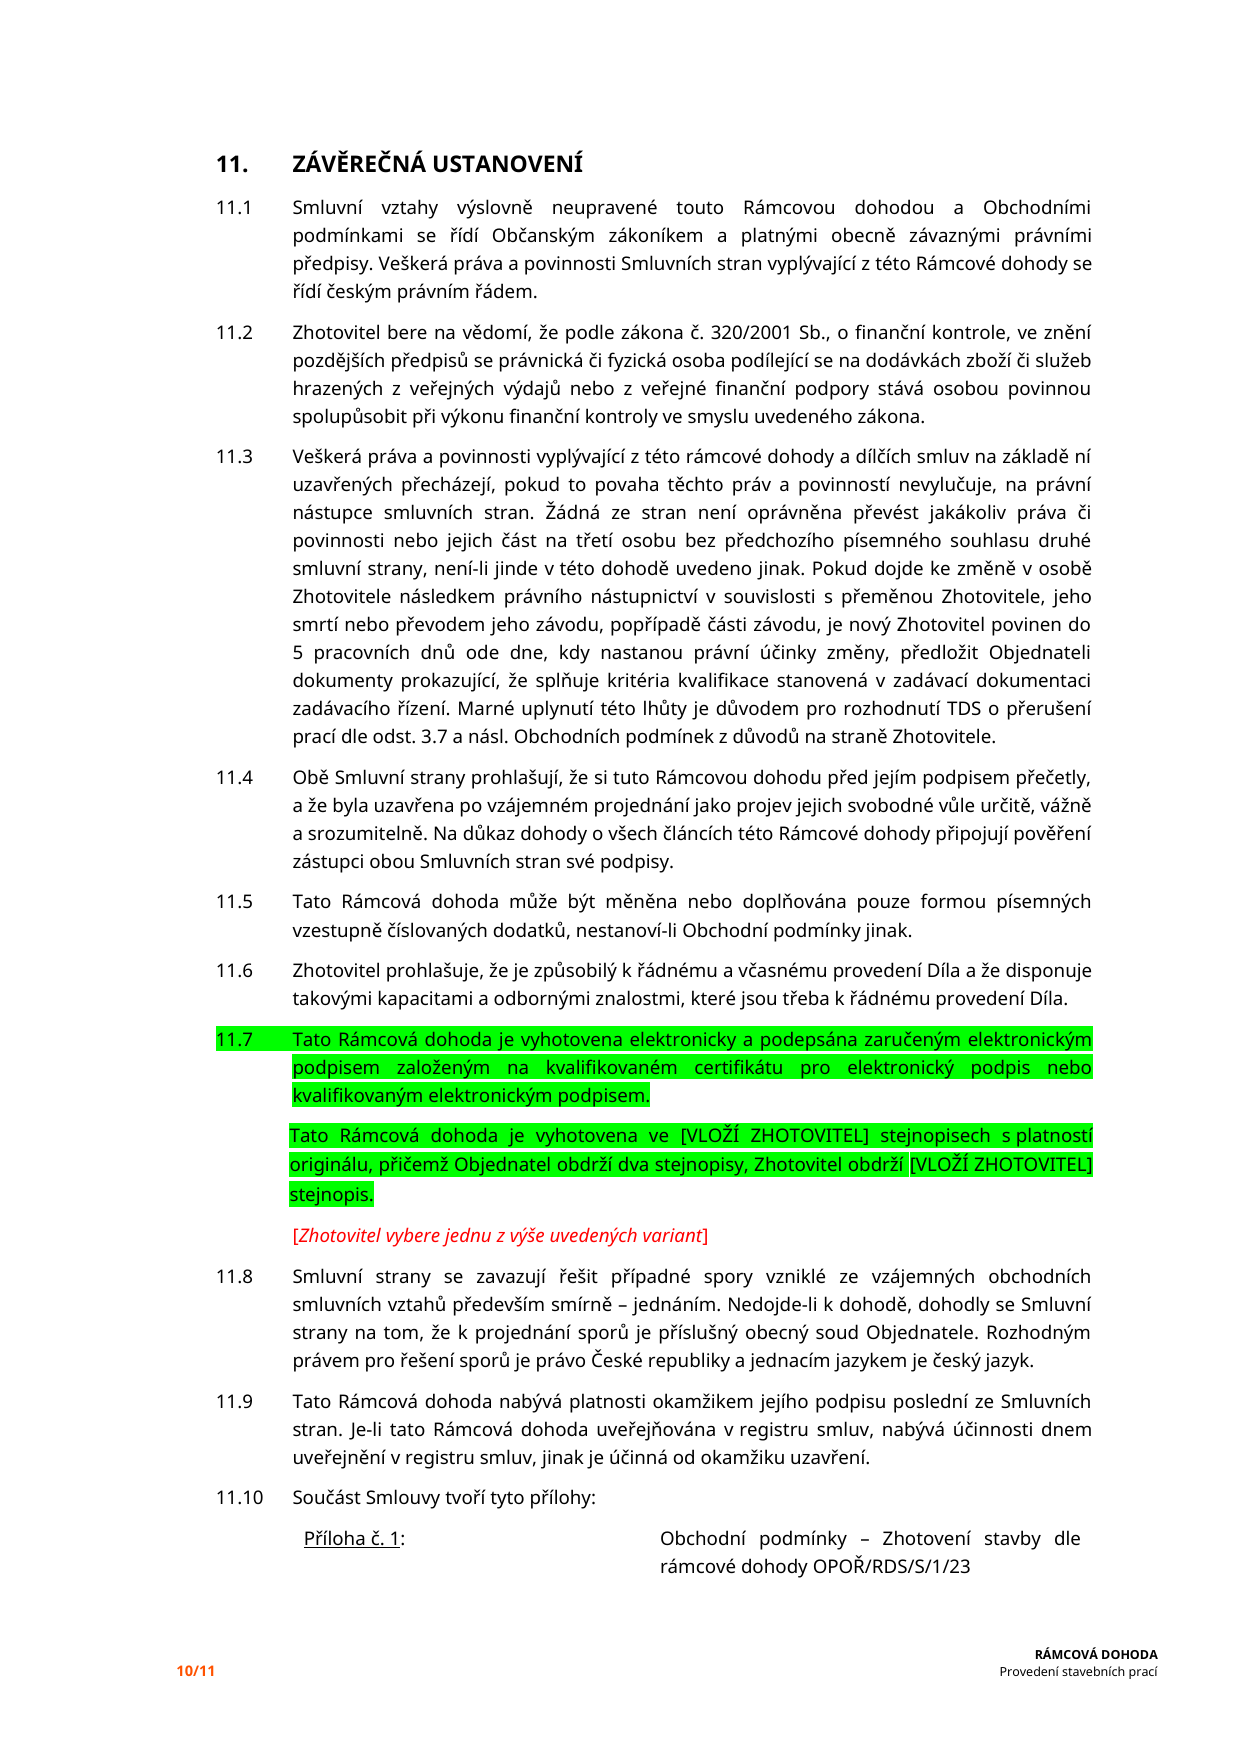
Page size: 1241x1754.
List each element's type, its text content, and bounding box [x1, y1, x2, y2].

text Tato Rámcová dohoda je vyhotovena elektronicky a podepsána zaručeným elektronickým podpisem založeným na kvalifikovaném certifikátu pro elektronický podpis nebo kvalifikovaným elektronickým podpisem. [216, 1051, 1093, 1107]
text Zhotovitel prohlašuje, že je způsobilý k řádnému a včasnému provedení Díla a že disponuje takovými kapacitami a odbornými znalostmi, které jsou třeba k řádnému provedení Díla. [216, 957, 1093, 1011]
text ZÁVĚREČNÁ USTANOVENÍ [216, 147, 1093, 179]
text Součást Smlouvy tvoří tyto přílohy: [216, 1484, 1093, 1510]
text Zhotovitel bere na vědomí, že podle zákona č. 320/2001 Sb., o finanční kontrole, ve znění pozdějších předpisů se právnická či fyzická osoba podílející se na dodávkách zboží či služeb hrazených z veřejných výdajů nebo z veřejné finanční podpory stává osobou povinnou spolupůsobit při výkonu finanční kontroly ve smyslu uvedeného zákona. [216, 319, 1093, 428]
text Tato Rámcová dohoda může být měněna nebo doplňována pouze formou písemných vzestupně číslovaných dodatků, nestanoví-li Obchodní podmínky jinak. [216, 889, 1093, 942]
text Obě Smluvní strany prohlašují, že si tuto Rámcovou dohodu před jejím podpisem přečetly, a že byla uzavřena po vzájemném projednání jako projev jejich svobodné vůle určitě, vážně a srozumitelně. Na důkaz dohody o všech článcích této Rámcové dohody připojují pověření zástupci obou Smluvních stran své podpisy. [216, 764, 1093, 874]
table_header Obchodní podmínky – Zhotovení stavby dle rámcové dohody OPOŘ/RDS/S/1/23 [572, 1525, 1093, 1593]
text Smluvní strany se zavazují řešit případné spory vzniklé ze vzájemných obchodních smluvních vztahů především smírně – jednáním. Nedojde-li k dohodě, dohodly se Smluvní strany na tom, že k projednání sporů je příslušný obecný soud Objednatele. Rozhodným právem pro řešení sporů je právo České republiky a jednacím jazykem je český jazyk. [216, 1263, 1093, 1373]
list [Zhotovitel vybere jednu z výše uvedených variant] [292, 1223, 1093, 1248]
text Tato Rámcová dohoda nabývá platnosti okamžikem jejího podpisu poslední ze Smluvních stran. Je-li tato Rámcová dohoda uveřejňována v registru smluv, nabývá účinnosti dnem uveřejnění v registru smluv, jinak je účinná od okamžiku uzavření. [216, 1388, 1093, 1469]
table_header Příloha č. 1: [216, 1525, 572, 1593]
text Veškerá práva a povinnosti vyplývající z této rámcové dohody a dílčích smluv na základě ní uzavřených přecházejí, pokud to povaha těchto práv a povinností nevylučuje, na právní nástupce smluvních stran. Žádná ze stran není oprávněna převést jakákoliv práva či povinnosti nebo jejich část na třetí osobu bez předchozího písemného souhlasu druhé smluvní strany, není-li jinde v této dohodě uvedeno jinak. Pokud dojde ke změně v osobě Zhotovitele následkem právního nástupnictví v souvislosti s přeměnou Zhotovitele, jeho smrtí nebo převodem jeho závodu, popřípadě části závodu, je nový Zhotovitel povinen do 5 pracovních dnů ode dne, kdy nastanou právní účinky změny, předložit Objednateli dokumenty prokazující, že splňuje kritéria kvalifikace stanovená v zadávací dokumentaci zadávacího řízení. Marné uplynutí této lhůty je důvodem pro rozhodnutí TDS o přerušení prací dle odst. 3.7 a násl. Obchodních podmínek z důvodů na straně Zhotovitele. [216, 443, 1093, 749]
text Smluvní vztahy výslovně neupravené touto Rámcovou dohodou a Obchodními podmínkami se řídí Občanským zákoníkem a platnými obecně závaznými právními předpisy. Veškerá práva a povinnosti Smluvních stran vyplývající z této Rámcové dohody se řídí českým právním řádem. [216, 194, 1093, 304]
text Tato Rámcová dohoda je vyhotovena ve [VLOŽÍ ZHOTOVITEL] stejnopisech s platností originálu, přičemž Objednatel obdrží dva stejnopisy, Zhotovitel obdrží [VLOŽÍ ZHOTOVITEL] stejnopis. [289, 1148, 1093, 1207]
